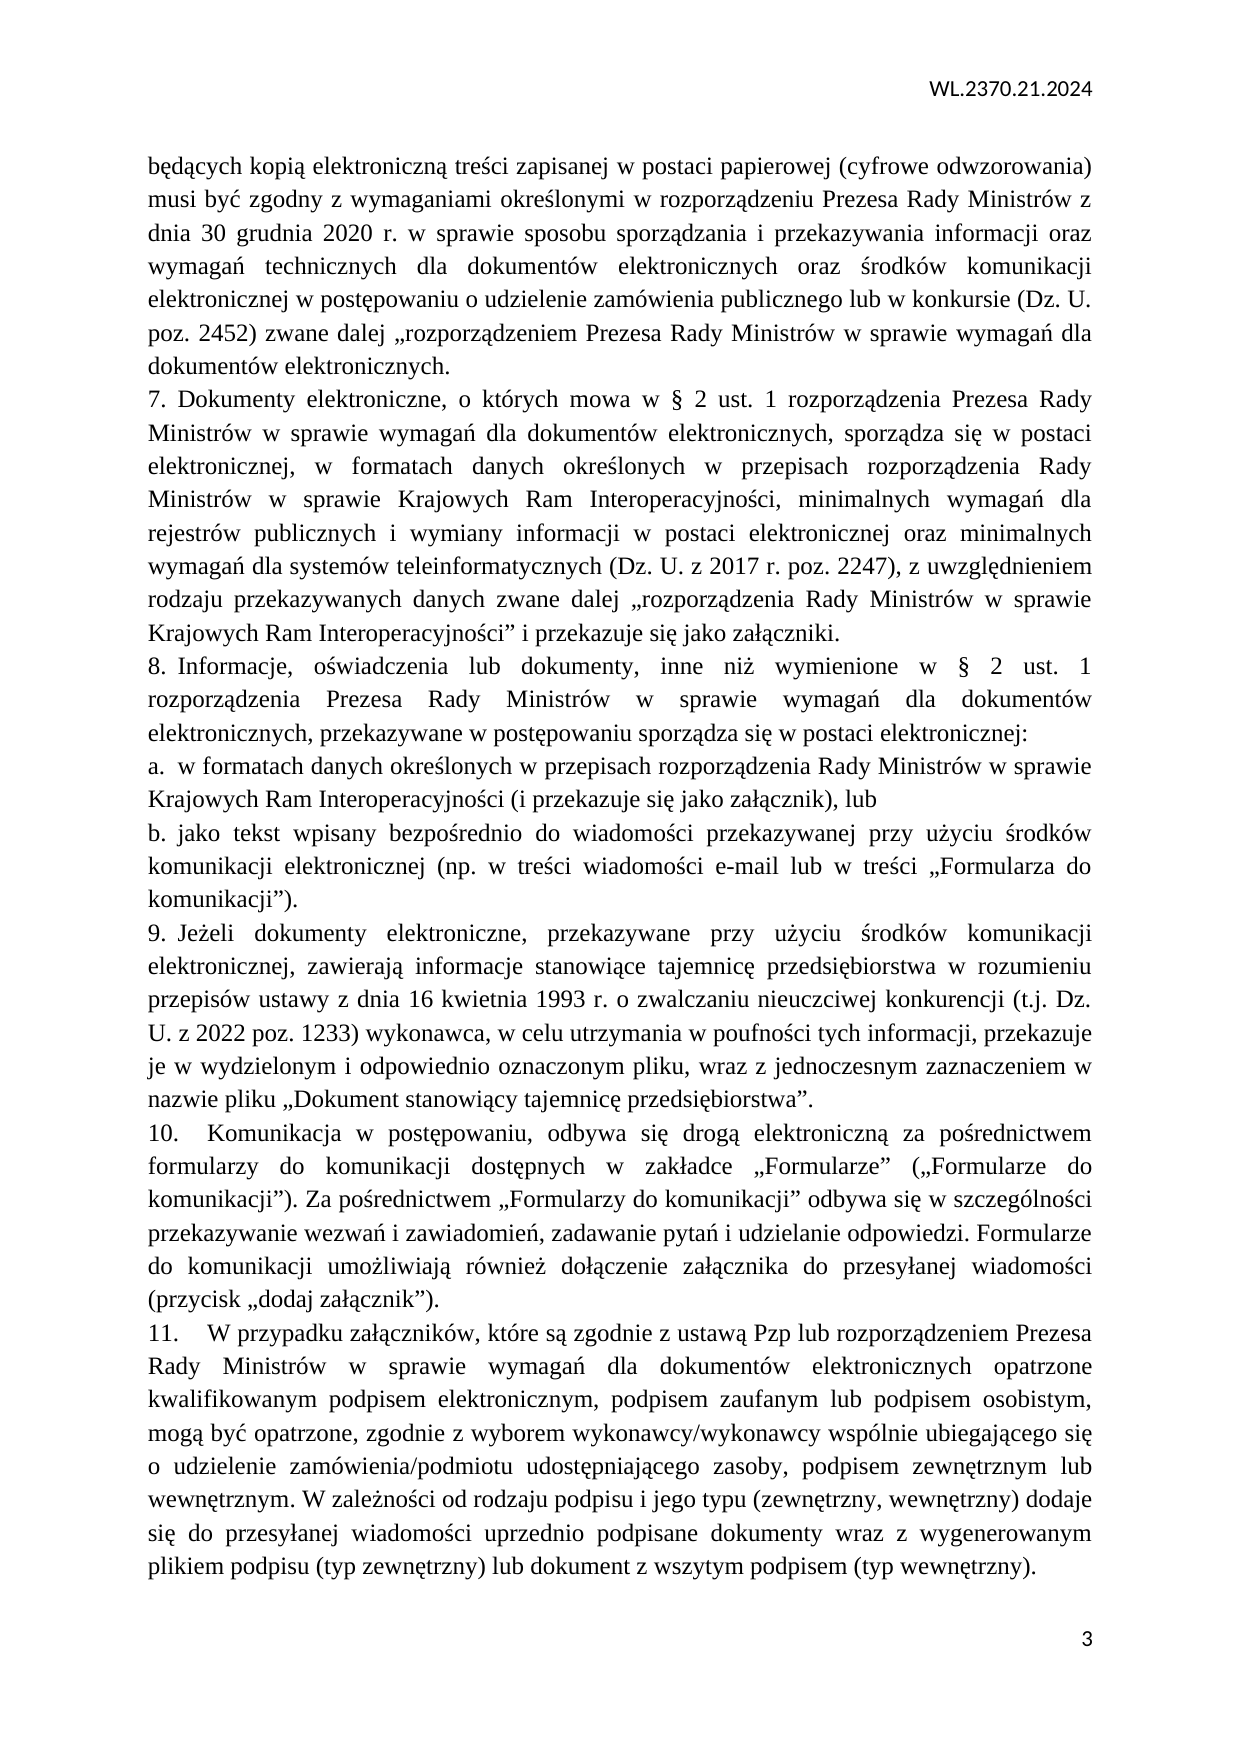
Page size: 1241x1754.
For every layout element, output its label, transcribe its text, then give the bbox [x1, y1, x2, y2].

list w formatach danych określonych w przepisach rozporządzenia Rady Ministrów w sprawie Krajowych Ram Interoperacyjności (i przekazuje się jako załącznik), lub [148, 748, 1093, 814]
list Informacje, oświadczenia lub dokumenty, inne niż wymienione w § 2 ust. 1 rozporządzenia Prezesa Rady Ministrów w sprawie wymagań dla dokumentów elektronicznych, przekazywane w postępowaniu sporządza się w postaci elektronicznej: [148, 648, 1093, 748]
list Jeżeli dokumenty elektroniczne, przekazywane przy użyciu środków komunikacji elektronicznej, zawierają informacje stanowiące tajemnicę przedsiębiorstwa w rozumieniu przepisów ustawy z dnia 16 kwietnia 1993 r. o zwalczaniu nieuczciwej konkurencji (t.j. Dz. U. z 2022 poz. 1233) wykonawca, w celu utrzymania w poufności tych informacji, przekazuje je w wydzielonym i odpowiednio oznaczonym pliku, wraz z jednoczesnym zaznaczeniem w nazwie pliku „Dokument stanowiący tajemnicę przedsiębiorstwa”. [148, 914, 1093, 1114]
list Dokumenty elektroniczne, o których mowa w § 2 ust. 1 rozporządzenia Prezesa Rady Ministrów w sprawie wymagań dla dokumentów elektronicznych, sporządza się w postaci elektronicznej, w formatach danych określonych w przepisach rozporządzenia Rady Ministrów w sprawie Krajowych Ram Interoperacyjności, minimalnych wymagań dla rejestrów publicznych i wymiany informacji w postaci elektronicznej oraz minimalnych wymagań dla systemów teleinformatycznych (Dz. U. z 2017 r. poz. 2247), z uwzględnieniem rodzaju przekazywanych danych zwane dalej „rozporządzenia Rady Ministrów w sprawie Krajowych Ram Interoperacyjności” i przekazuje się jako załączniki. [148, 381, 1093, 648]
list W przypadku załączników, które są zgodnie z ustawą Pzp lub rozporządzeniem Prezesa Rady Ministrów w sprawie wymagań dla dokumentów elektronicznych opatrzone kwalifikowanym podpisem elektronicznym, podpisem zaufanym lub podpisem osobistym, mogą być opatrzone, zgodnie z wyborem wykonawcy/wykonawcy wspólnie ubiegającego się o udzielenie zamówienia/podmiotu udostępniającego zasoby, podpisem zewnętrznym lub wewnętrznym. W zależności od rodzaju podpisu i jego typu (zewnętrzny, wewnętrzny) dodaje się do przesyłanej wiadomości uprzednio podpisane dokumenty wraz z wygenerowanym plikiem podpisu (typ zewnętrzny) lub dokument z wszytym podpisem (typ wewnętrzny). [148, 1314, 1093, 1581]
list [148, 148, 1093, 381]
list jako tekst wpisany bezpośrednio do wiadomości przekazywanej przy użyciu środków komunikacji elektronicznej (np. w treści wiadomości e-mail lub w treści „Formularza do komunikacji”). [148, 814, 1093, 914]
list Komunikacja w postępowaniu, odbywa się drogą elektroniczną za pośrednictwem formularzy do komunikacji dostępnych w zakładce „Formularze” („Formularze do komunikacji”). Za pośrednictwem „Formularzy do komunikacji” odbywa się w szczególności przekazywanie wezwań i zawiadomień, zadawanie pytań i udzielanie odpowiedzi. Formularze do komunikacji umożliwiają również dołączenie załącznika do przesyłanej wiadomości (przycisk „dodaj załącznik”). [148, 1114, 1093, 1314]
